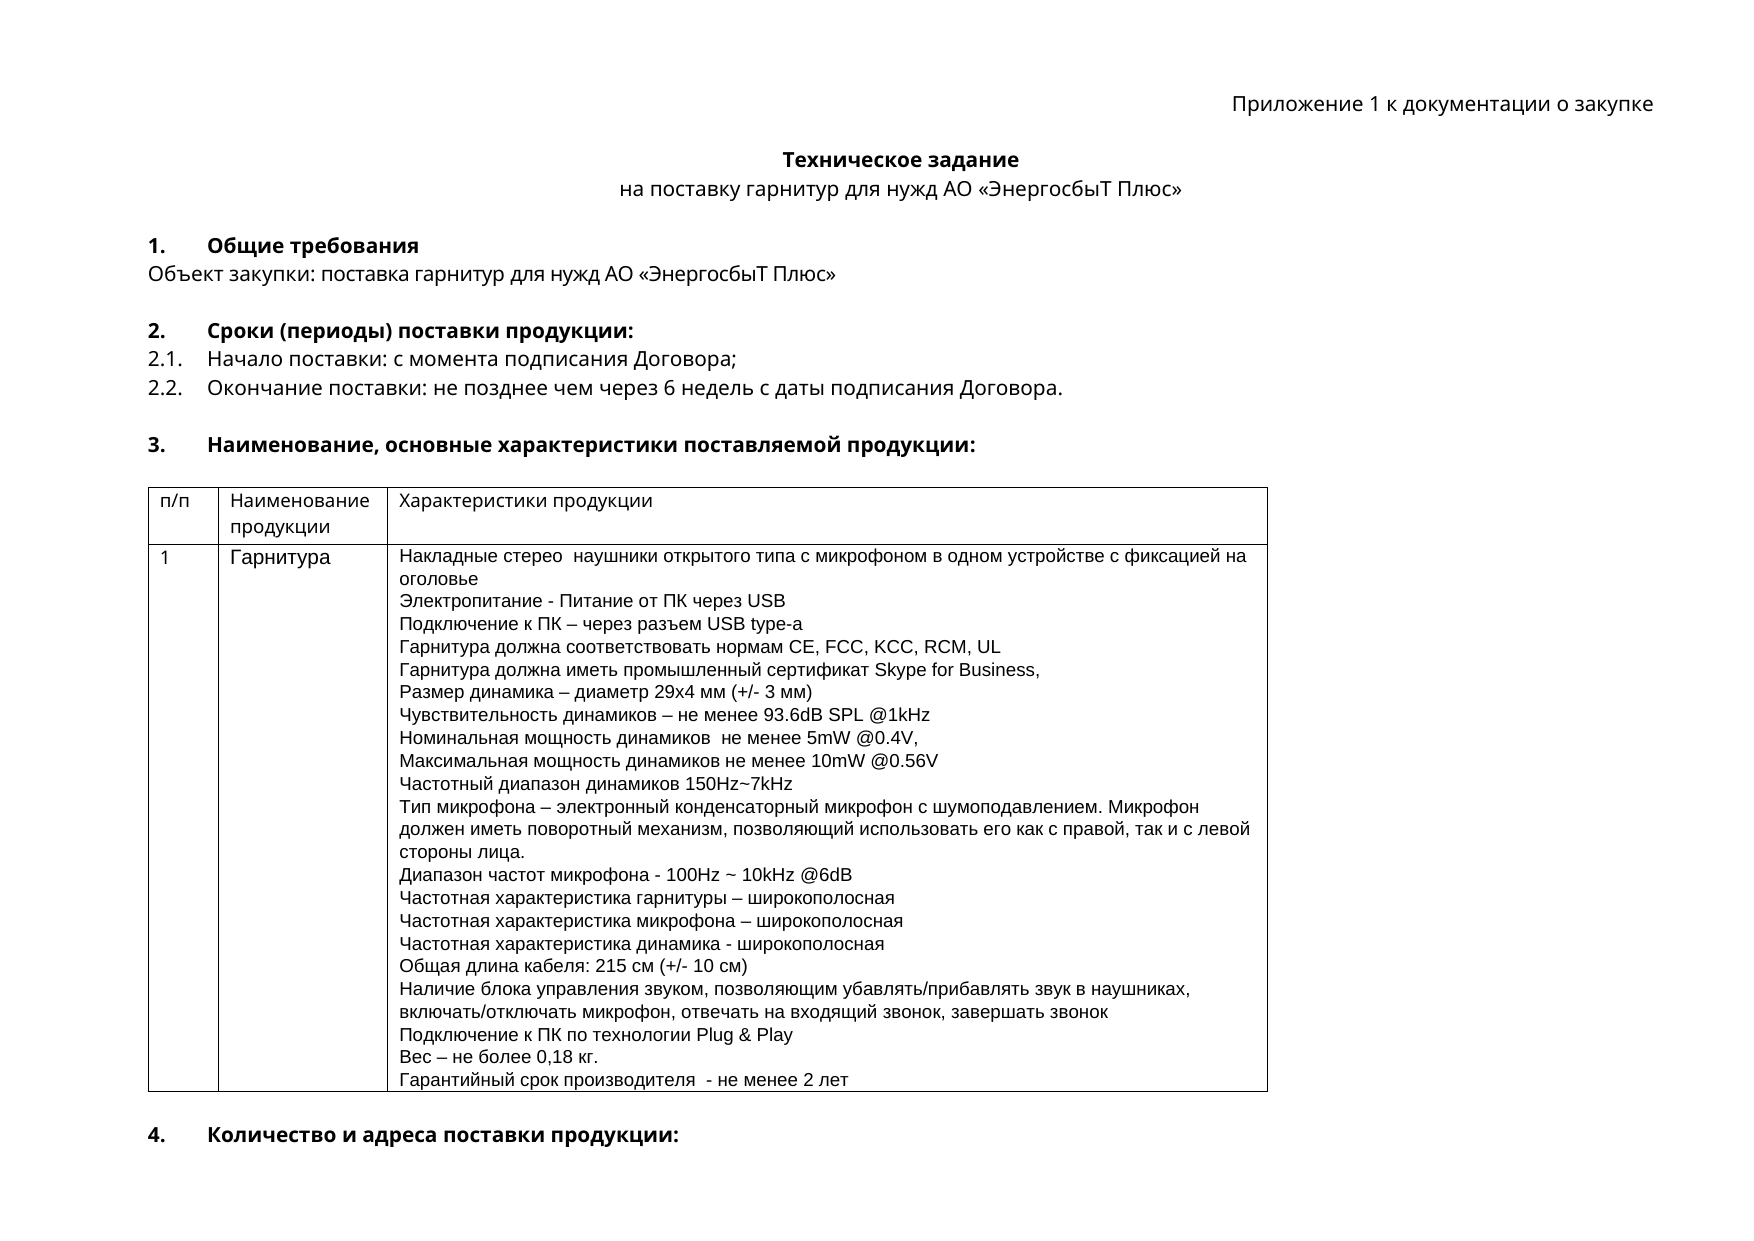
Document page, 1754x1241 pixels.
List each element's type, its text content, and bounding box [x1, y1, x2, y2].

list Количество и адреса поставки продукции: [148, 1120, 1654, 1149]
list Окончание поставки: не позднее чем через 6 недель с даты подписания Договора. [148, 373, 1604, 401]
table_cell Гарнитура [219, 545, 387, 1091]
text Приложение 1 к документации о закупке [148, 89, 1654, 117]
table_header Наименование продукции [219, 488, 387, 543]
table_header п/п [149, 488, 218, 543]
text на поставку гарнитур для нужд АО «ЭнергосбыТ Плюс» [148, 174, 1654, 202]
text Техническое задание [148, 146, 1654, 174]
list Сроки (периоды) поставки продукции: [148, 316, 1654, 344]
table_cell 1 [149, 545, 218, 1091]
list Начало поставки: с момента подписания Договора; [148, 344, 1604, 373]
list Общие требования [148, 231, 1654, 259]
text Объект закупки: поставка гарнитур для нужд АО «ЭнергосбыТ Плюс» [148, 259, 1654, 288]
table_header Характеристики продукции [388, 488, 1267, 543]
list Наименование, основные характеристики поставляемой продукции: [148, 430, 1654, 458]
table_cell Накладные стерео наушники открытого типа с микрофоном в одном устройстве с фиксацией на оголовье Электропитание - Питание от ПК через USB Подключение к ПК – через разъем USB type-a Гарнитура должна соответствовать нормам CE, FCC, KCC, RCM, UL Гарнитура должна иметь промышленный сертификат Skype for Business, Размер динамика – диаметр 29х4 мм (+/- 3 мм) Чувствительность динамиков – не менее 93.6dB SPL @1kHz Номинальная мощность динамиков не менее 5mW @0.4V, Максимальная мощность динамиков не менее 10mW @0.56V Частотный диапазон динамиков 150Hz~7kHz Тип микрофона – электронный конденсаторный микрофон с шумоподавлением. Микрофон должен иметь поворотный механизм, позволяющий использовать его как с правой, так и с левой стороны лица. Диапазон частот микрофона - 100Hz ~ 10kHz @6dB Частотная характеристика гарнитуры – широкополосная Частотная характеристика микрофона – широкополосная Частотная характеристика динамика - широкополосная Общая длина кабеля: 215 см (+/- 10 см) Наличие блока управления звуком, позволяющим убавлять/прибавлять звук в наушниках, включать/отключать микрофон, отвечать на входящий звонок, завершать звонок Подключение к ПК по технологии Plug & Play Вес – не более 0,18 кг. Гарантийный срок производителя - не менее 2 лет [388, 545, 1267, 1091]
